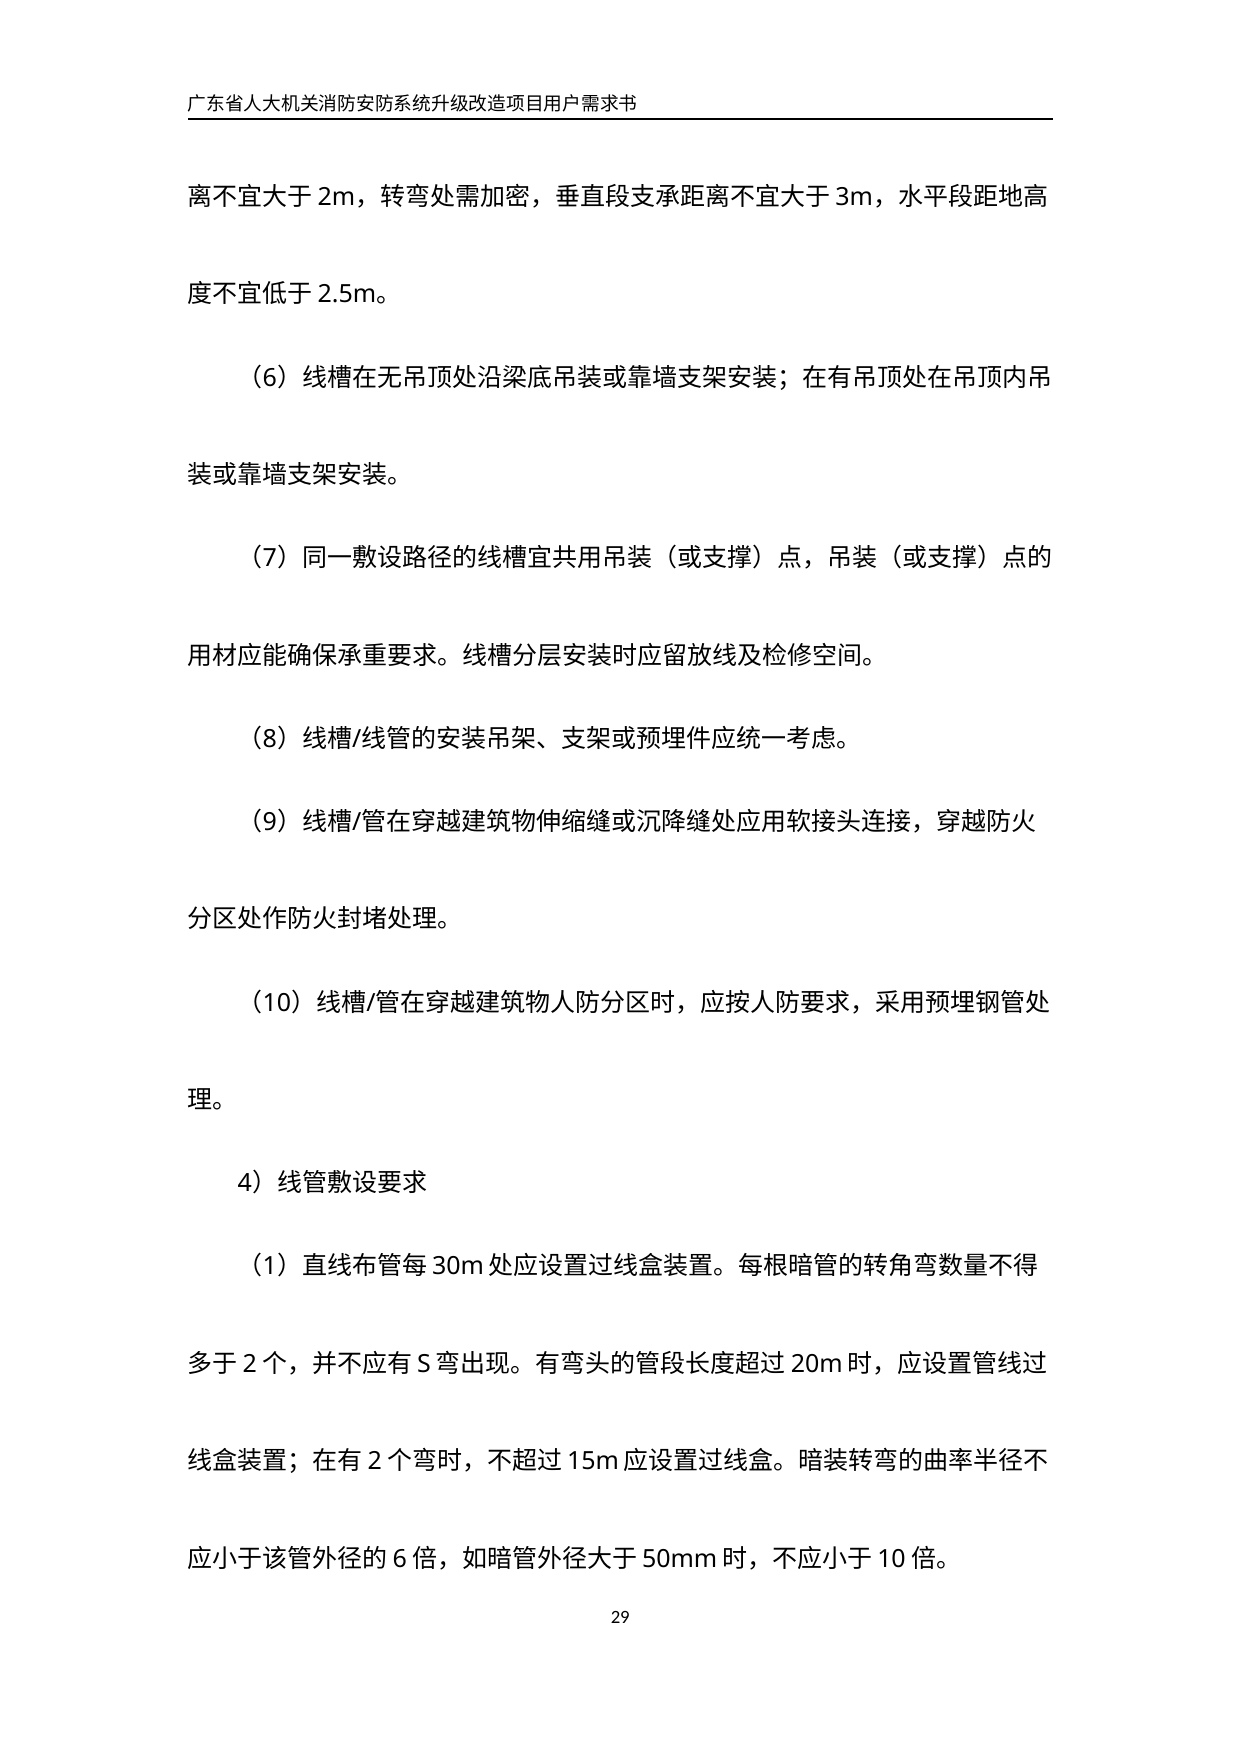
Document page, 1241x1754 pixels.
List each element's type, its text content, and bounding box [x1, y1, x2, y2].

text （1）直线布管每30m处应设置过线盒装置。每根暗管的转角弯数量不得多于2个，并不应有S弯出现。有弯头的管段长度超过20m时，应设置管线过线盒装置；在有2个弯时，不超过15m应设置过线盒。暗装转弯的曲率半径不应小于该管外径的6倍，如暗管外径大于50mm时，不应小于10倍。 [187, 1231, 1053, 1589]
text （7）同一敷设路径的线槽宜共用吊装（或支撑）点，吊装（或支撑）点的用材应能确保承重要求。线槽分层安装时应留放线及检修空间。 [187, 523, 1053, 686]
text （8）线槽/线管的安装吊架、支架或预埋件应统一考虑。 [187, 704, 1053, 769]
text 4）线管敷设要求 [187, 1148, 1053, 1213]
text （10）线槽/管在穿越建筑物人防分区时，应按人防要求，采用预埋钢管处理。 [187, 968, 1053, 1130]
text （9）线槽/管在穿越建筑物伸缩缝或沉降缝处应用软接头连接，穿越防火分区处作防火封堵处理。 [187, 787, 1053, 949]
text （6）线槽在无吊顶处沿梁底吊装或靠墙支架安装；在有吊顶处在吊顶内吊装或靠墙支架安装。 [187, 343, 1053, 505]
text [187, 162, 1053, 324]
